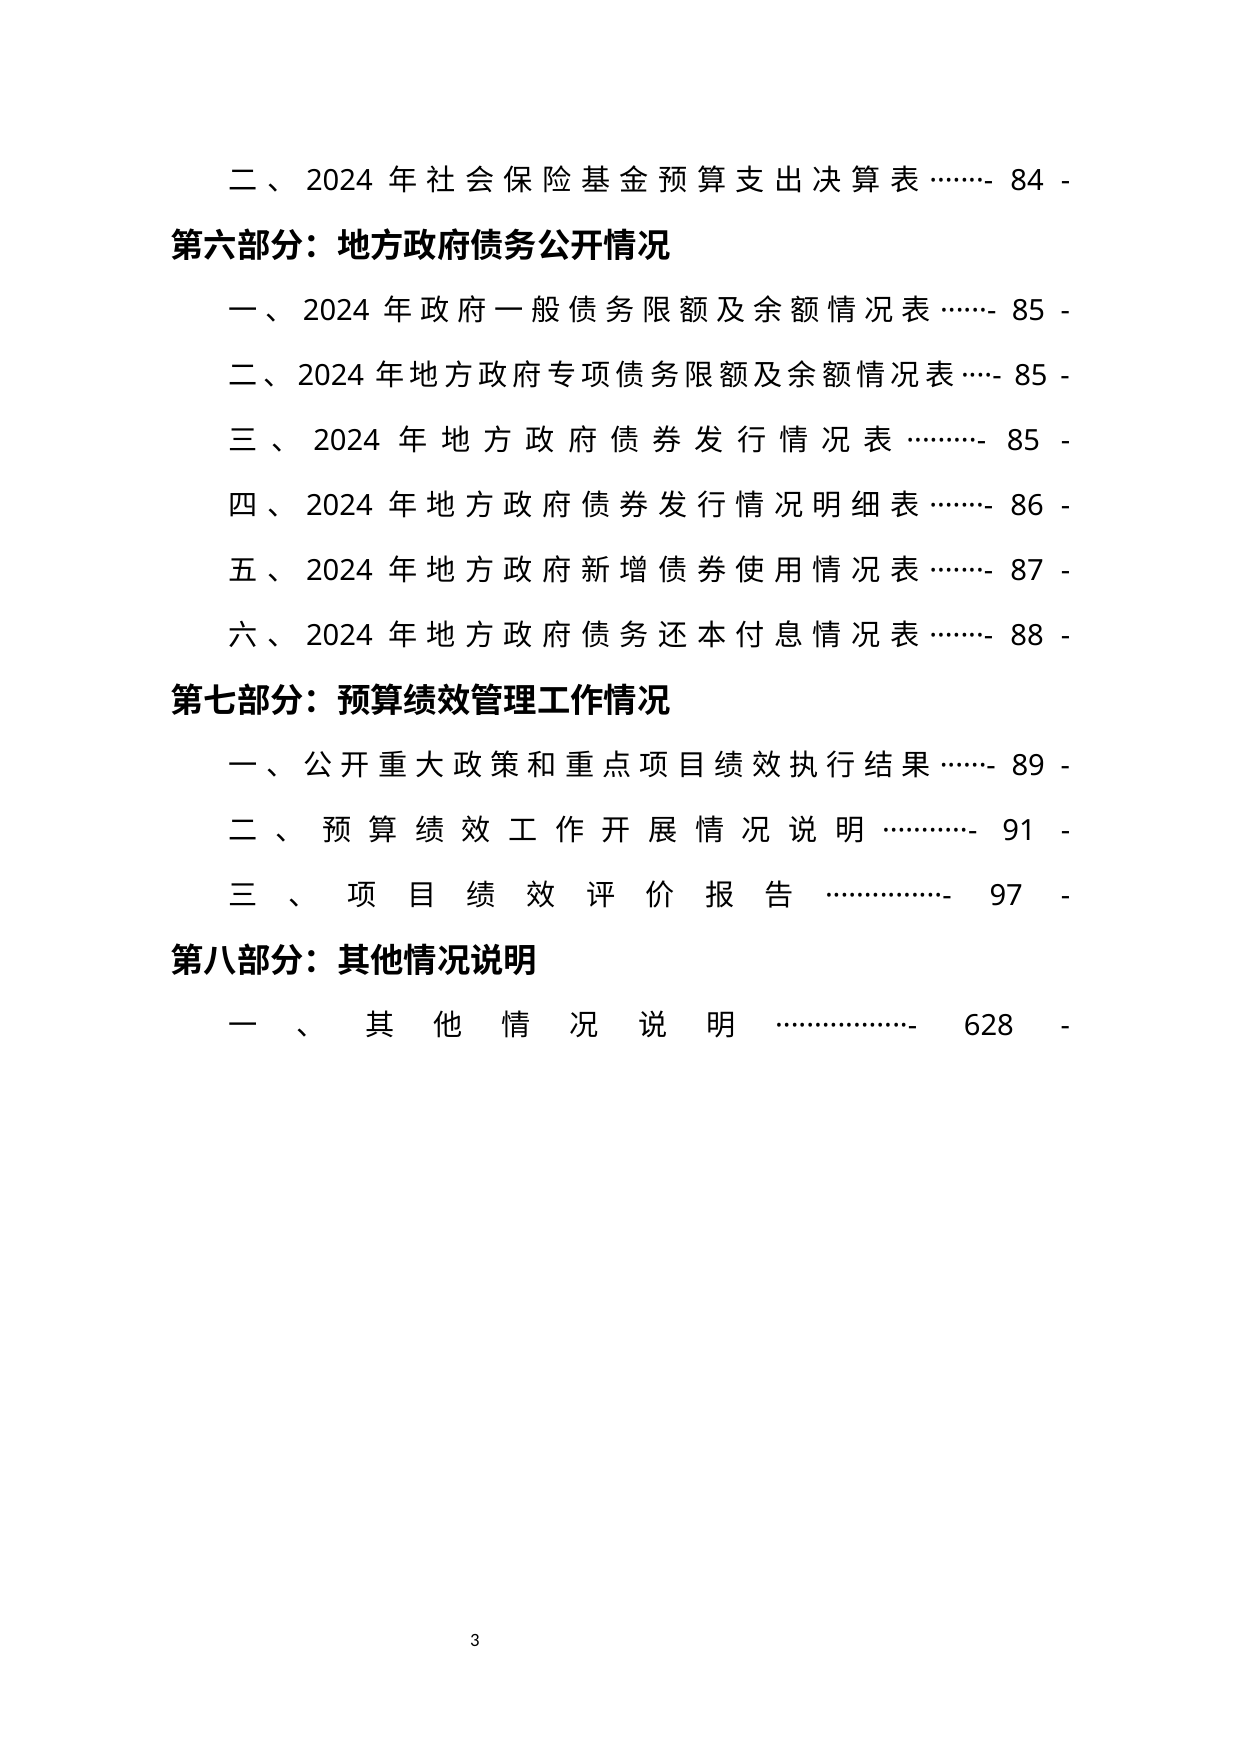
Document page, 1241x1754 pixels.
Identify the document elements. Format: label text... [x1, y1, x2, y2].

text 六、2024年地方政府债务还本付息情况表·······- 88 - [170, 601, 1070, 666]
text 第六部分：地方政府债务公开情况 [170, 211, 1070, 276]
text 一、其他情况说明·················- 628 - [170, 991, 1070, 1056]
text 四、2024年地方政府债券发行情况明细表·······- 86 - [170, 471, 1070, 536]
text 二、2024年社会保险基金预算支出决算表·······- 84 - [170, 146, 1070, 211]
text 一、公开重大政策和重点项目绩效执行结果······- 89 - [170, 731, 1070, 796]
text 第八部分：其他情况说明 [170, 926, 1070, 991]
text 二、2024年地方政府专项债务限额及余额情况表····- 85 - [170, 341, 1070, 406]
text 三、项目绩效评价报告···············- 97 - [170, 861, 1070, 926]
text 五、2024年地方政府新增债券使用情况表·······- 87 - [170, 536, 1070, 601]
text 二、预算绩效工作开展情况说明···········- 91 - [170, 796, 1070, 861]
text 一、2024年政府一般债务限额及余额情况表······- 85 - [170, 276, 1070, 341]
text 三、2024年地方政府债券发行情况表·········- 85 - [170, 406, 1070, 471]
text 第七部分：预算绩效管理工作情况 [170, 666, 1070, 731]
